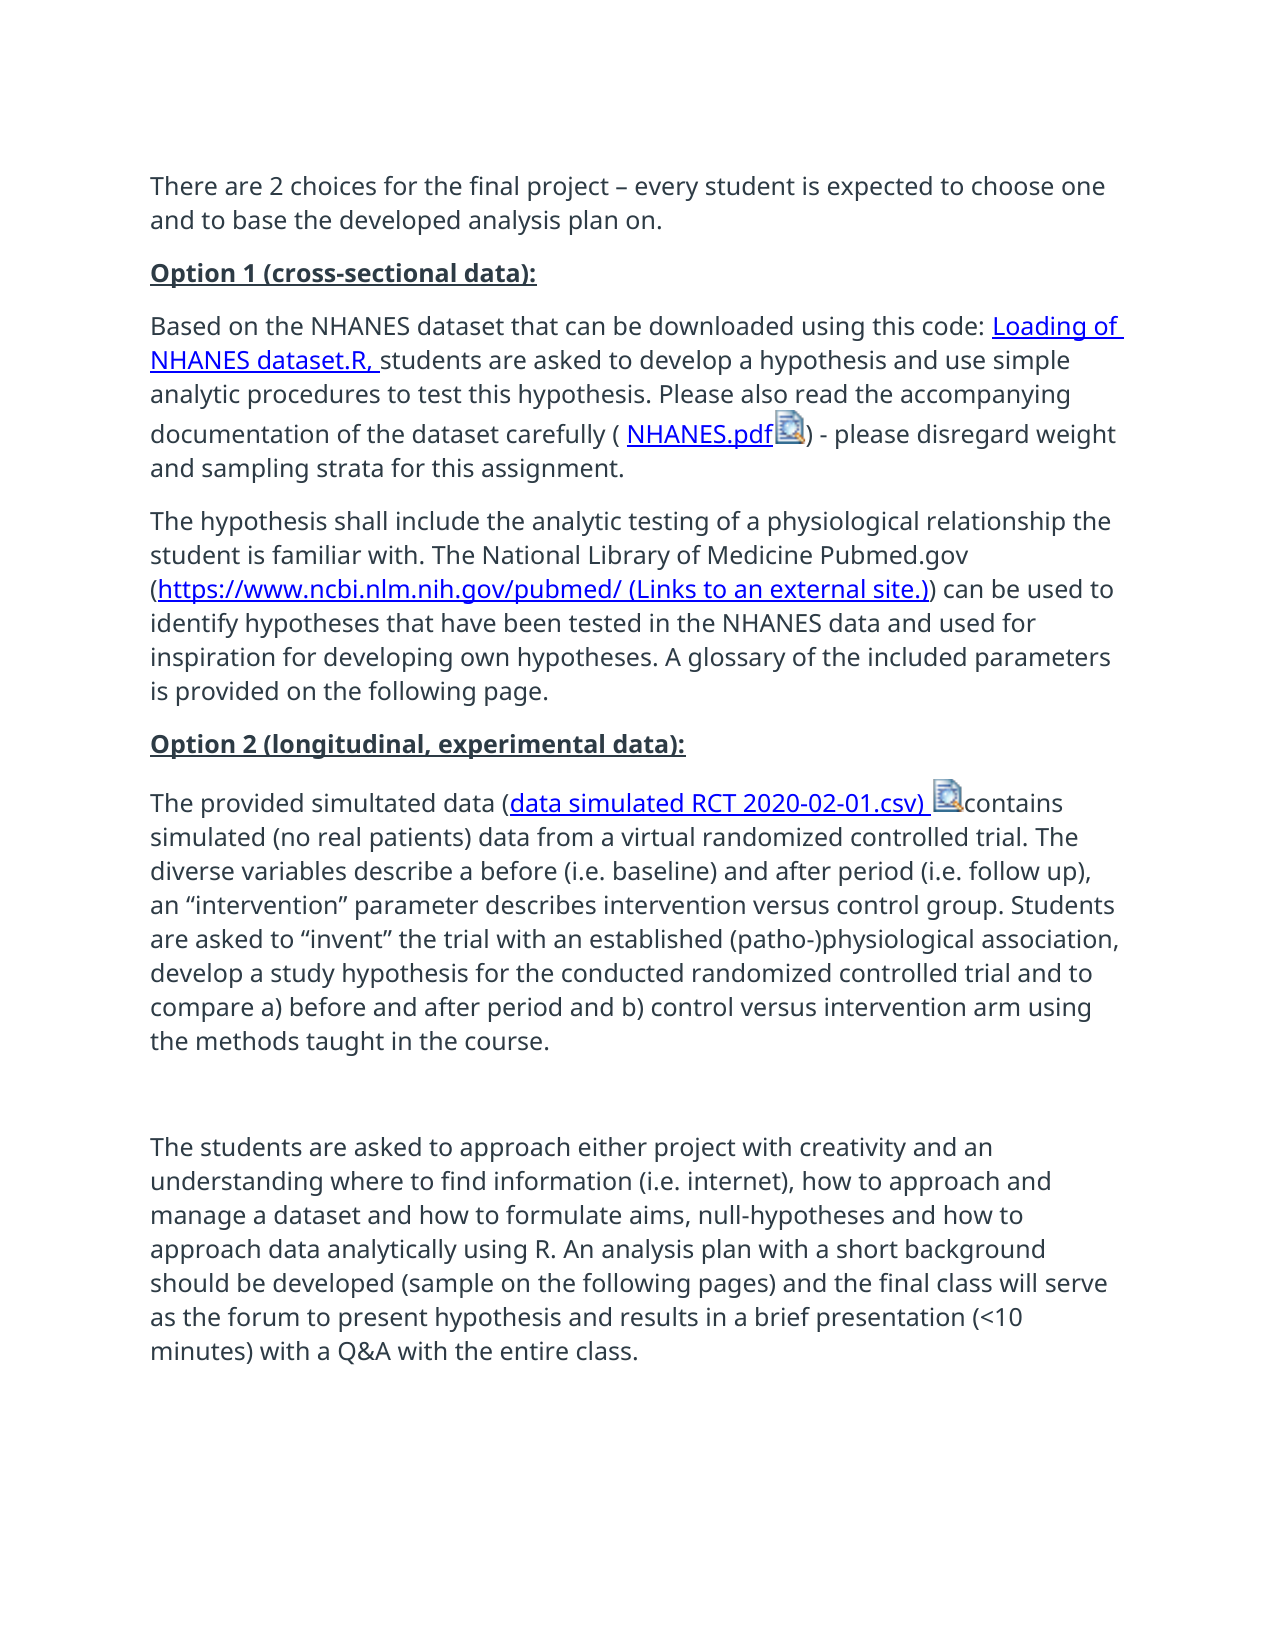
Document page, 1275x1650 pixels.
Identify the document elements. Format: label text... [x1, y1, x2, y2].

text Based on the NHANES dataset that can be downloaded using this code: Loading of NHANES dataset.R, students are asked to develop a hypothesis and use simple analytic procedures to test this hypothesis. Please also read the accompanying documentation of the dataset carefully ( NHANES.pdf) - please disregard weight and sampling strata for this assignment. [150, 308, 1125, 485]
picture [772, 410, 806, 444]
text Option 1 (cross-sectional data): [150, 256, 1125, 290]
text The students are asked to approach either project with creativity and an understanding where to find information (i.e. internet), how to approach and manage a dataset and how to formulate aims, null-hypotheses and how to approach data analytically using R. An analysis plan with a short background should be developed (sample on the following pages) and the final class will serve as the forum to present hypothesis and results in a brief presentation (<10 minutes) with a Q&A with the entire class. [150, 1129, 1125, 1368]
text There are 2 choices for the final project – every student is expected to choose one and to base the developed analysis plan on. [150, 169, 1125, 237]
text The provided simultated data (data simulated RCT 2020-02-01.csv) contains simulated (no real patients) data from a virtual randomized controlled trial. The diverse variables describe a before (i.e. baseline) and after period (i.e. follow up), an “intervention” parameter describes intervention versus control group. Students are asked to “invent” the trial with an established (patho-)physiological association, develop a study hypothesis for the conducted randomized controlled trial and to compare a) before and after period and b) control versus intervention arm using the methods taught in the course. [150, 779, 1125, 1058]
picture [931, 779, 964, 812]
text The hypothesis shall include the analytic testing of a physiological relationship the student is familiar with. The National Library of Medicine Pubmed.gov (https://www.ncbi.nlm.nih.gov/pubmed/ (Links to an external site.)) can be used to identify hypotheses that have been tested in the NHANES data and used for inspiration for developing own hypotheses. A glossary of the included parameters is provided on the following page. [150, 503, 1125, 708]
text Option 2 (longitudinal, experimental data): [150, 727, 1125, 761]
